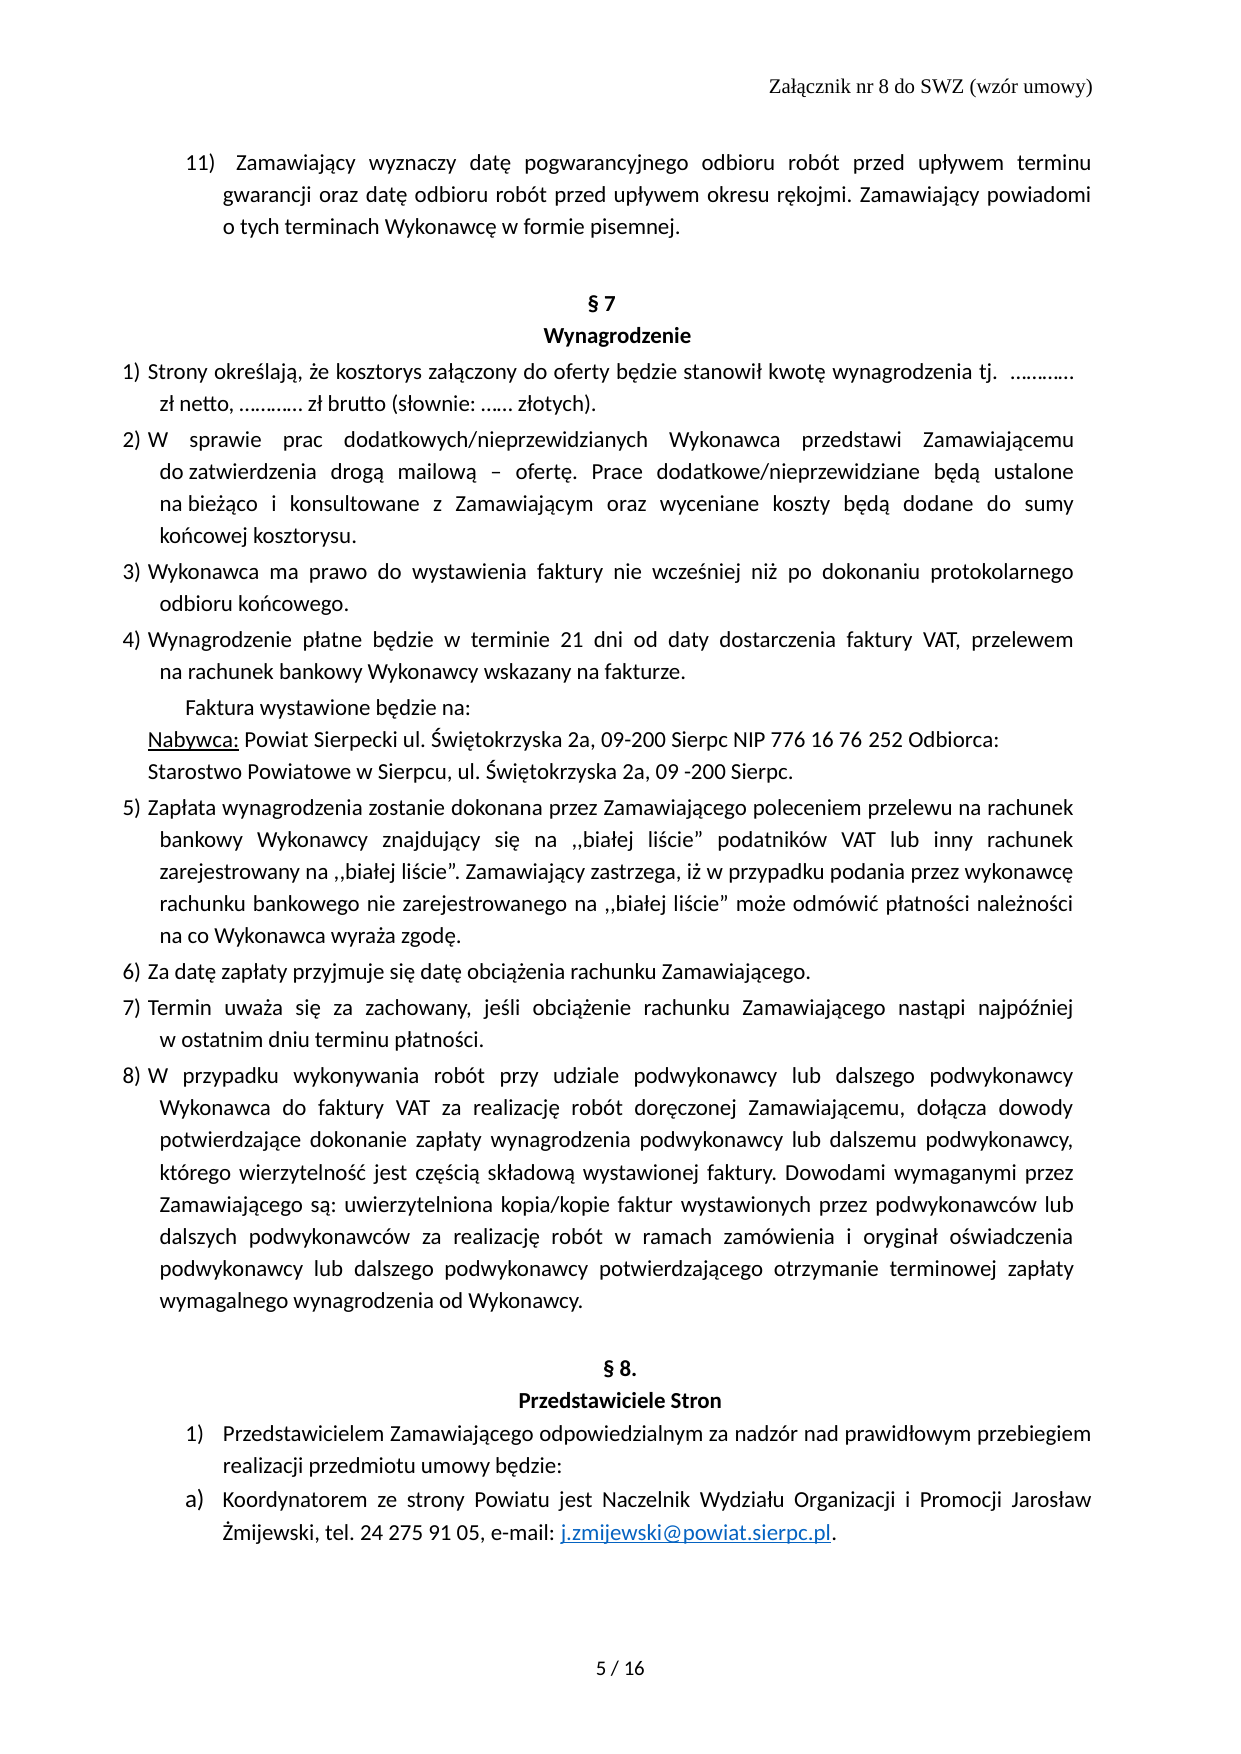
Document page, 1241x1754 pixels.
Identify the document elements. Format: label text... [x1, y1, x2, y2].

list Termin uważa się za zachowany, jeśli obciążenie rachunku Zamawiającego nastąpi najpóźniej w ostatnim dniu terminu płatności. [122, 993, 1075, 1053]
text Faktura wystawione będzie na: [185, 693, 1075, 721]
list Zapłata wynagrodzenia zostanie dokonana przez Zamawiającego poleceniem przelewu na rachunek bankowy Wykonawcy znajdujący się na ,,białej liście” podatników VAT lub inny rachunek zarejestrowany na ,,białej liście”. Zamawiający zastrzega, iż w przypadku podania przez wykonawcę rachunku bankowego nie zarejestrowanego na ,,białej liście” może odmówić płatności należności na co Wykonawca wyraża zgodę. [122, 793, 1075, 950]
text § 7 [148, 289, 1055, 317]
text Przedstawiciele Stron [148, 1386, 1093, 1414]
list W przypadku wykonywania robót przy udziale podwykonawcy lub dalszego podwykonawcy Wykonawca do faktury VAT za realizację robót doręczonej Zamawiającemu, dołącza dowody potwierdzające dokonanie zapłaty wynagrodzenia podwykonawcy lub dalszemu podwykonawcy, którego wierzytelność jest częścią składową wystawionej faktury. Dowodami wymaganymi przez Zamawiającego są: uwierzytelniona kopia/kopie faktur wystawionych przez podwykonawców lub dalszych podwykonawców za realizację robót w ramach zamówienia i oryginał oświadczenia podwykonawcy lub dalszego podwykonawcy potwierdzającego otrzymanie terminowej zapłaty wymagalnego wynagrodzenia od Wykonawcy. [122, 1061, 1075, 1314]
list Wynagrodzenie płatne będzie w terminie 21 dni od daty dostarczenia faktury VAT, przelewem na rachunek bankowy Wykonawcy wskazany na fakturze. [122, 625, 1075, 685]
list Przedstawicielem Zamawiającego odpowiedzialnym za nadzór nad prawidłowym przebiegiem realizacji przedmiotu umowy będzie: [185, 1419, 1093, 1479]
list W sprawie prac dodatkowych/nieprzewidzianych Wykonawca przedstawi Zamawiającemu do zatwierdzenia drogą mailową – ofertę. Prace dodatkowe/nieprzewidziane będą ustalone na bieżąco i konsultowane z Zamawiającym oraz wyceniane koszty będą dodane do sumy końcowej kosztorysu. [122, 425, 1075, 549]
list Zamawiający wyznaczy datę pogwarancyjnego odbioru robót przed upływem terminu gwarancji oraz datę odbioru robót przed upływem okresu rękojmi. Zamawiający powiadomi o tych terminach Wykonawcę w formie pisemnej. [185, 148, 1093, 240]
text Wynagrodzenie [159, 321, 1075, 349]
list Koordynatorem ze strony Powiatu jest Naczelnik Wydziału Organizacji i Promocji Jarosław Żmijewski, tel. 24 275 91 05, e-mail: j.zmijewski@powiat.sierpc.pl. [185, 1483, 1093, 1546]
list Strony określają, że kosztorys załączony do oferty będzie stanowił kwotę wynagrodzenia tj. ………… zł netto, ………… zł brutto (słownie: …… złotych). [122, 357, 1075, 417]
list Wykonawca ma prawo do wystawienia faktury nie wcześniej niż po dokonaniu protokolarnego odbioru końcowego. [122, 557, 1075, 617]
text § 8. [148, 1354, 1093, 1382]
text Nabywca: Powiat Sierpecki ul. Świętokrzyska 2a, 09-200 Sierpc NIP 776 16 76 252 Odbiorca: Starostwo Powiatowe w Sierpcu, ul. Świętokrzyska 2a, 09 -200 Sierpc. [148, 725, 1075, 785]
list Za datę zapłaty przyjmuje się datę obciążenia rachunku Zamawiającego. [122, 957, 1075, 985]
